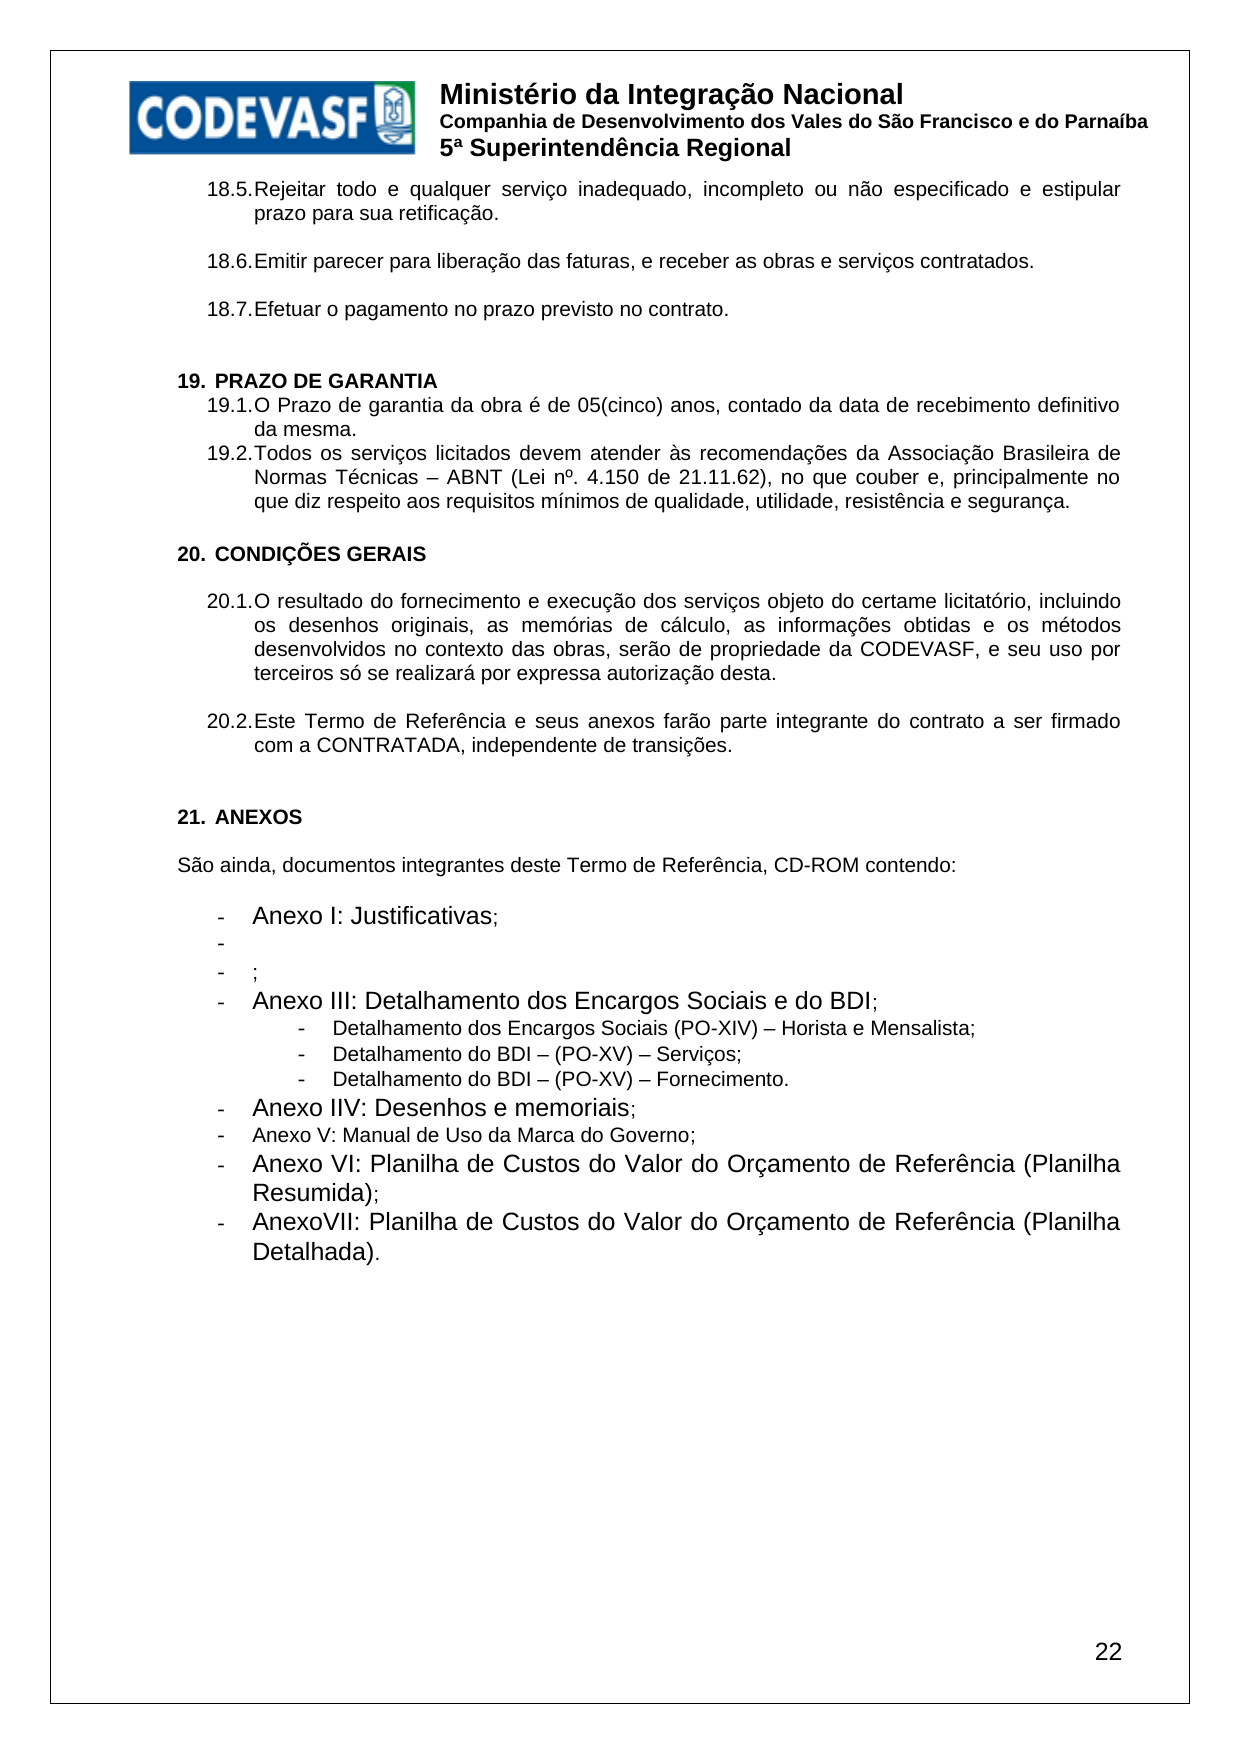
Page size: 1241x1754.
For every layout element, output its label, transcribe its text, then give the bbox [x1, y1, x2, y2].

list Anexo III: Detalhamento dos Encargos Sociais e do BDI; [214, 986, 1122, 1016]
list Detalhamento do BDI – (PO-XV) – Fornecimento. [295, 1067, 1122, 1093]
subtitle ANEXOS [177, 805, 1122, 829]
list AnexoVII: Planilha de Custos do Valor do Orçamento de Referência (Planilha Detalhada). [214, 1207, 1122, 1266]
subtitle Este Termo de Referência e seus anexos farão parte integrante do contrato a ser firmado com a CONTRATADA, independente de transições. [207, 709, 1122, 757]
list Anexo VI: Planilha de Custos do Valor do Orçamento de Referência (Planilha Resumida); [214, 1149, 1122, 1207]
subtitle Rejeitar todo e qualquer serviço inadequado, incompleto ou não especificado e estipular prazo para sua retificação. [207, 177, 1122, 225]
list Anexo V: Manual de Uso da Marca do Governo; [214, 1123, 1122, 1149]
subtitle PRAZO DE GARANTIA [177, 369, 1122, 393]
subtitle O Prazo de garantia da obra é de 05(cinco) anos, contado da data de recebimento definitivo da mesma. [207, 393, 1122, 441]
picture [129, 81, 417, 157]
list Anexo I: Justificativas; [214, 901, 1122, 930]
subtitle Efetuar o pagamento no prazo previsto no contrato. [207, 297, 1122, 321]
list Detalhamento do BDI – (PO-XV) – Serviços; [295, 1041, 1122, 1067]
list Anexo IV: Desenhos e memoriais; [214, 1093, 1122, 1123]
list Detalhamento dos Encargos Sociais (PO-XIV) – Horista e Mensalista; [295, 1016, 1122, 1041]
subtitle CONDIÇÕES GERAIS [177, 541, 1122, 565]
subtitle Todos os serviços licitados devem atender às recomendações da Associação Brasileira de Normas Técnicas – ABNT (Lei nº. 4.150 de 21.11.62), no que couber e, principalmente no que diz respeito aos requisitos mínimos de qualidade, utilidade, resistência e segurança. [207, 441, 1122, 513]
list Anexo II: Modelo de Declaração de Conhecimento do Local de Execução dos Serviços; [214, 956, 1122, 986]
subtitle O resultado do fornecimento e execução dos serviços objeto do certame licitatório, incluindo os desenhos originais, as memórias de cálculo, as informações obtidas e os métodos desenvolvidos no contexto das obras, serão de propriedade da CODEVASF, e seu uso por terceiros só se realizará por expressa autorização desta. [207, 589, 1122, 685]
subtitle Emitir parecer para liberação das faturas, e receber as obras e serviços contratados. [207, 249, 1122, 273]
text São ainda, documentos integrantes deste Termo de Referência, CD-ROM contendo: [177, 853, 1122, 877]
